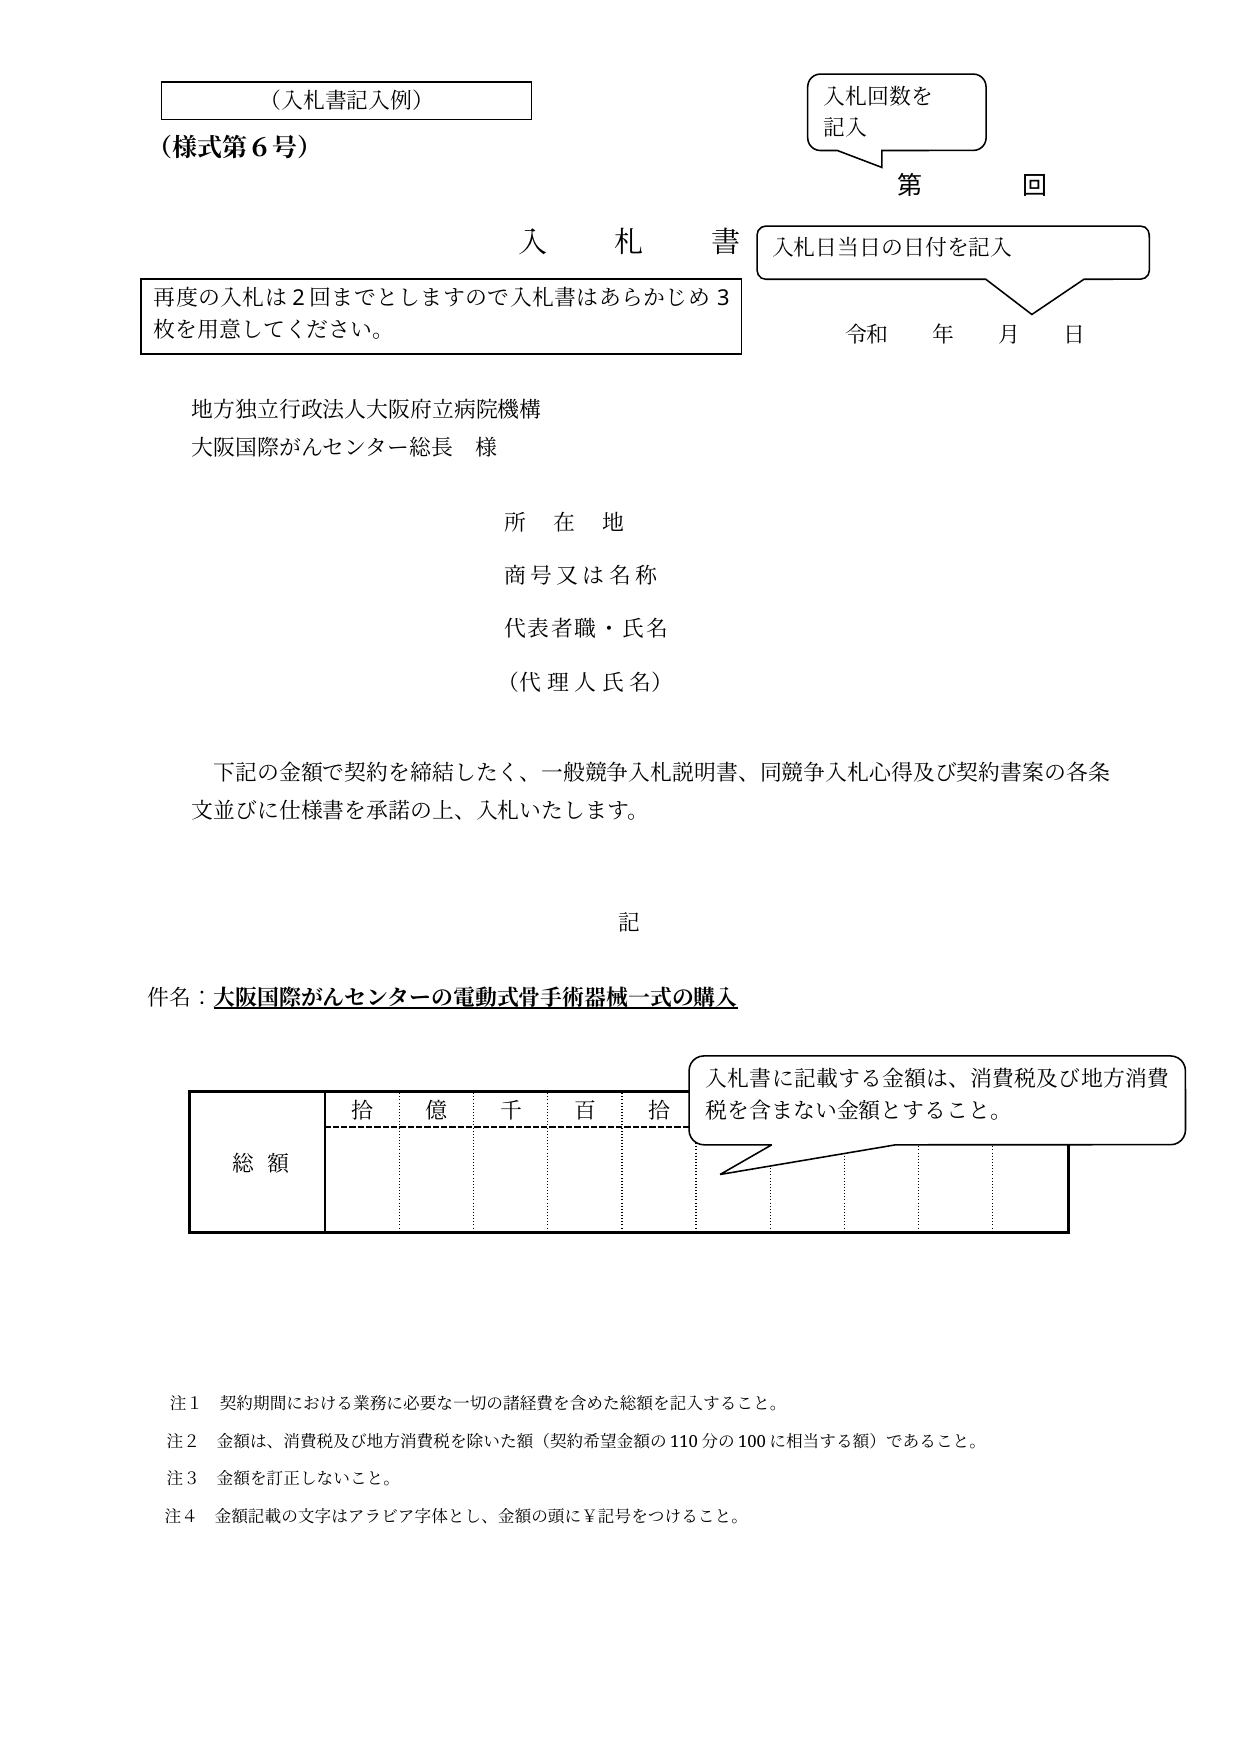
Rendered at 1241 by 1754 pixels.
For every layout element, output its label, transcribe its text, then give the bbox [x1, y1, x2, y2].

text 令和 年 月 日 [742, 314, 1085, 352]
table_header 拾 [326, 1093, 399, 1126]
text 第 回 [148, 164, 1110, 202]
text 注４ 金額記載の文字はアラビア字体とし、金額の頭に￥記号をつけること。 [148, 1496, 1110, 1534]
table_header 億 [400, 1093, 473, 1126]
text 商号又は名称 [148, 555, 1110, 593]
table_cell [993, 1146, 1067, 1231]
table_cell [696, 1144, 770, 1231]
text （様式第６号） [148, 127, 868, 164]
table_cell [622, 1126, 696, 1231]
table_header 総 額 [191, 1093, 324, 1231]
table_cell [770, 1155, 844, 1231]
table_header 千 [474, 1093, 548, 1126]
text 下記の金額で契約を締結したく、一般競争入札説明書、同競争入札心得及び契約書案の各条文並びに仕様書を承諾の上、入札いたします。 [148, 752, 1110, 827]
text 所在地 [148, 502, 1110, 539]
table_header 百 [548, 1093, 622, 1126]
text 件名：大阪国際がんセンターの電動式骨手術器械一式の購入 [148, 977, 1110, 1015]
table_cell [326, 1126, 399, 1231]
table_header 拾 [622, 1093, 688, 1126]
table_cell [474, 1126, 548, 1231]
text （代 理 人 氏 名） [148, 662, 1110, 699]
text 大阪国際がんセンター総長 様 [148, 427, 1110, 464]
text 入 札 書 [148, 202, 1110, 277]
table_cell [844, 1146, 918, 1231]
table_cell [400, 1126, 473, 1231]
text 注３ 金額を訂正しないこと。 [148, 1459, 1110, 1496]
text 代表者職・氏名 [148, 608, 1110, 646]
text 注２ 金額は、消費税及び地方消費税を除いた額（契約希望金額の110分の100に相当する額）であること。 [148, 1421, 1110, 1459]
text 注１ 契約期間における業務に必要な一切の諸経費を含めた総額を記入すること。 [148, 1384, 1110, 1421]
text 地方独立行政法人大阪府立病院機構 [148, 389, 1110, 427]
text （様式第６号） [883, 127, 1110, 164]
subtitle 記 [148, 902, 1110, 940]
table_cell [548, 1126, 622, 1231]
table_cell [919, 1146, 993, 1231]
